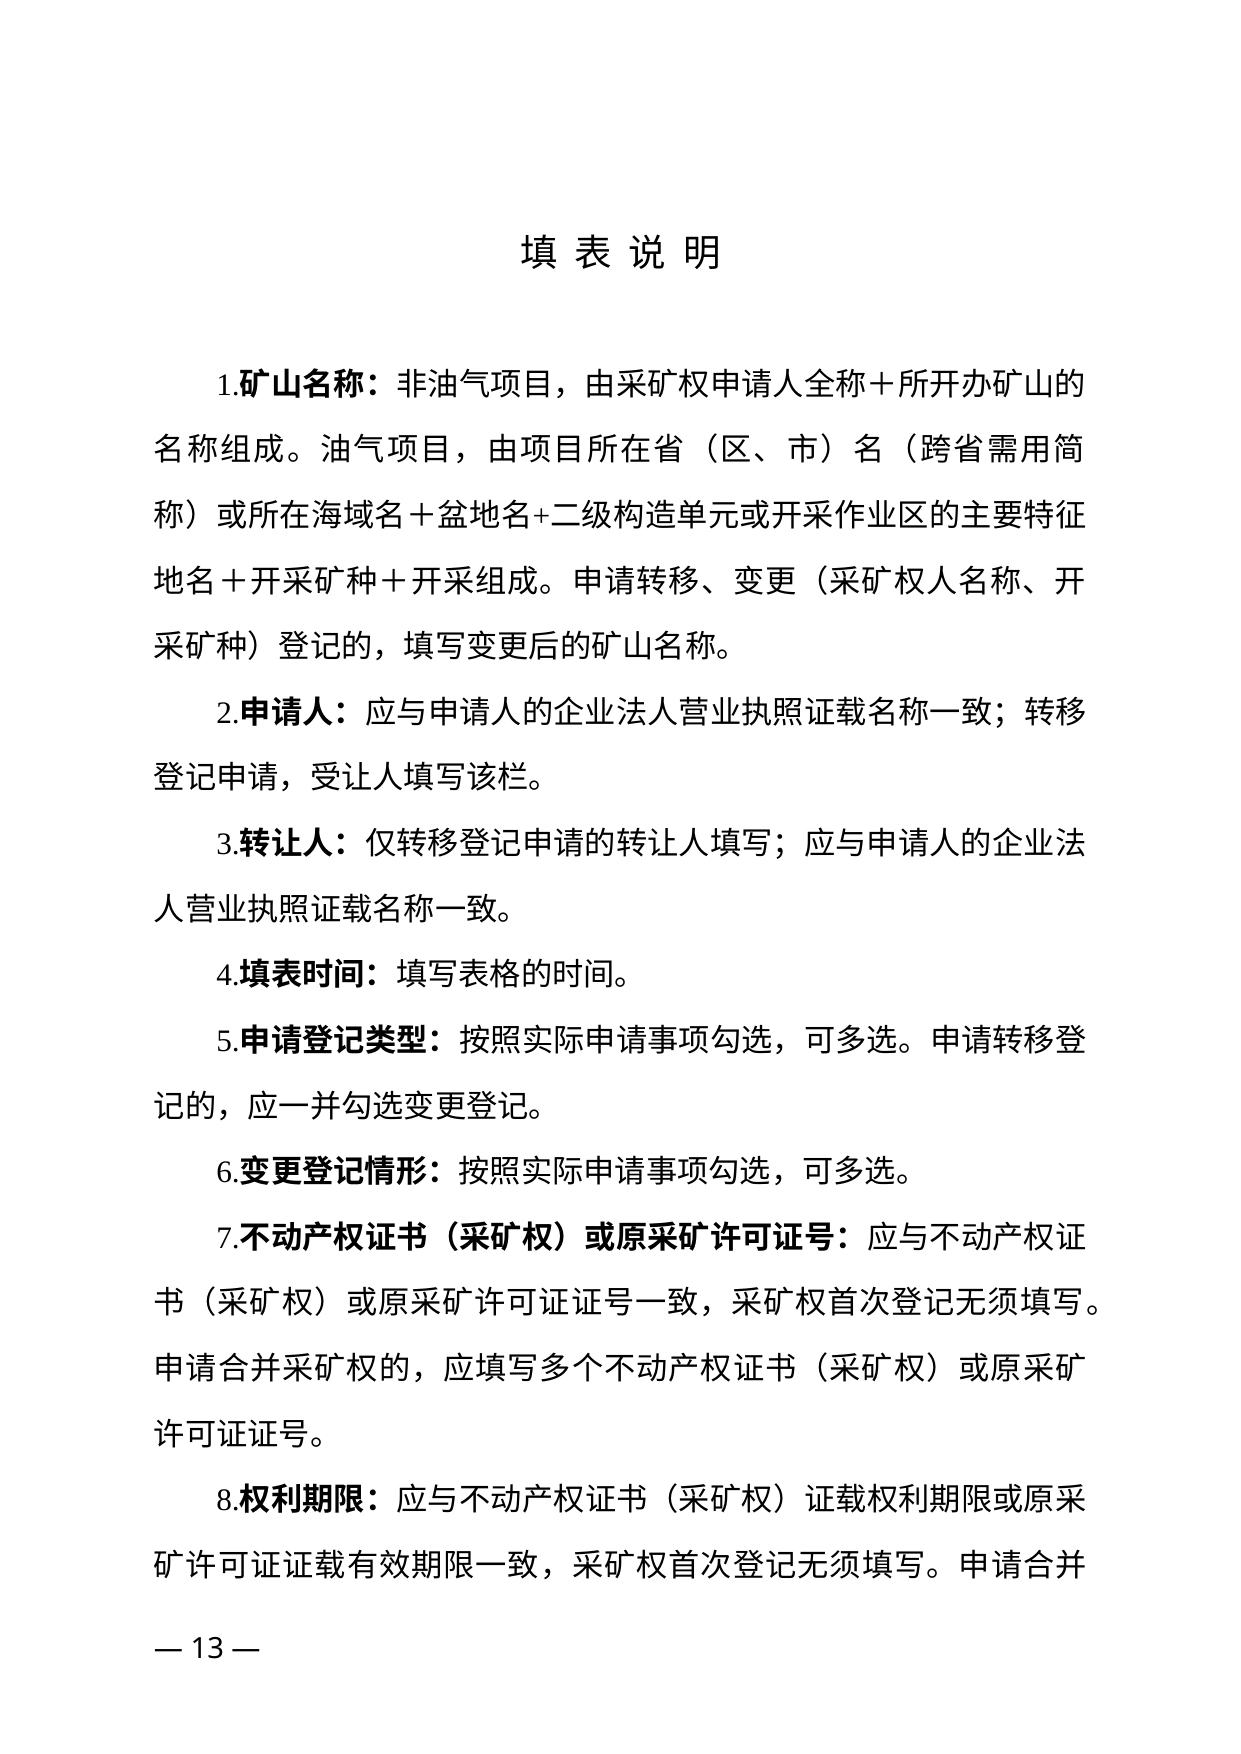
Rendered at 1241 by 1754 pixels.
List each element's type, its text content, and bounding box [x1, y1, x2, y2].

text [153, 1464, 1087, 1596]
text 2.申请人：应与申请人的企业法人营业执照证载名称一致；转移登记申请，受让人填写该栏。 [153, 677, 1087, 808]
text 3.转让人：仅转移登记申请的转让人填写；应与申请人的企业法人营业执照证载名称一致。 [153, 808, 1087, 939]
text 7.不动产权证书（采矿权）或原采矿许可证号：应与不动产权证书（采矿权）或原采矿许可证证号一致，采矿权首次登记无须填写。申请合并采矿权的，应填写多个不动产权证书（采矿权）或原采矿许可证证号。 [153, 1202, 1087, 1464]
text 填 表 说 明 [153, 217, 1087, 283]
text 6.变更登记情形：按照实际申请事项勾选，可多选。 [153, 1136, 1087, 1202]
text 1.矿山名称：非油气项目，由采矿权申请人全称＋所开办矿山的名称组成。油气项目，由项目所在省（区、市）名（跨省需用简称）或所在海域名＋盆地名+二级构造单元或开采作业区的主要特征地名＋开采矿种＋开采组成。申请转移、变更（采矿权人名称、开采矿种）登记的，填写变更后的矿山名称。 [153, 349, 1087, 677]
text 5.申请登记类型：按照实际申请事项勾选，可多选。申请转移登记的，应一并勾选变更登记。 [153, 1005, 1087, 1136]
text 4.填表时间：填写表格的时间。 [153, 939, 1087, 1005]
